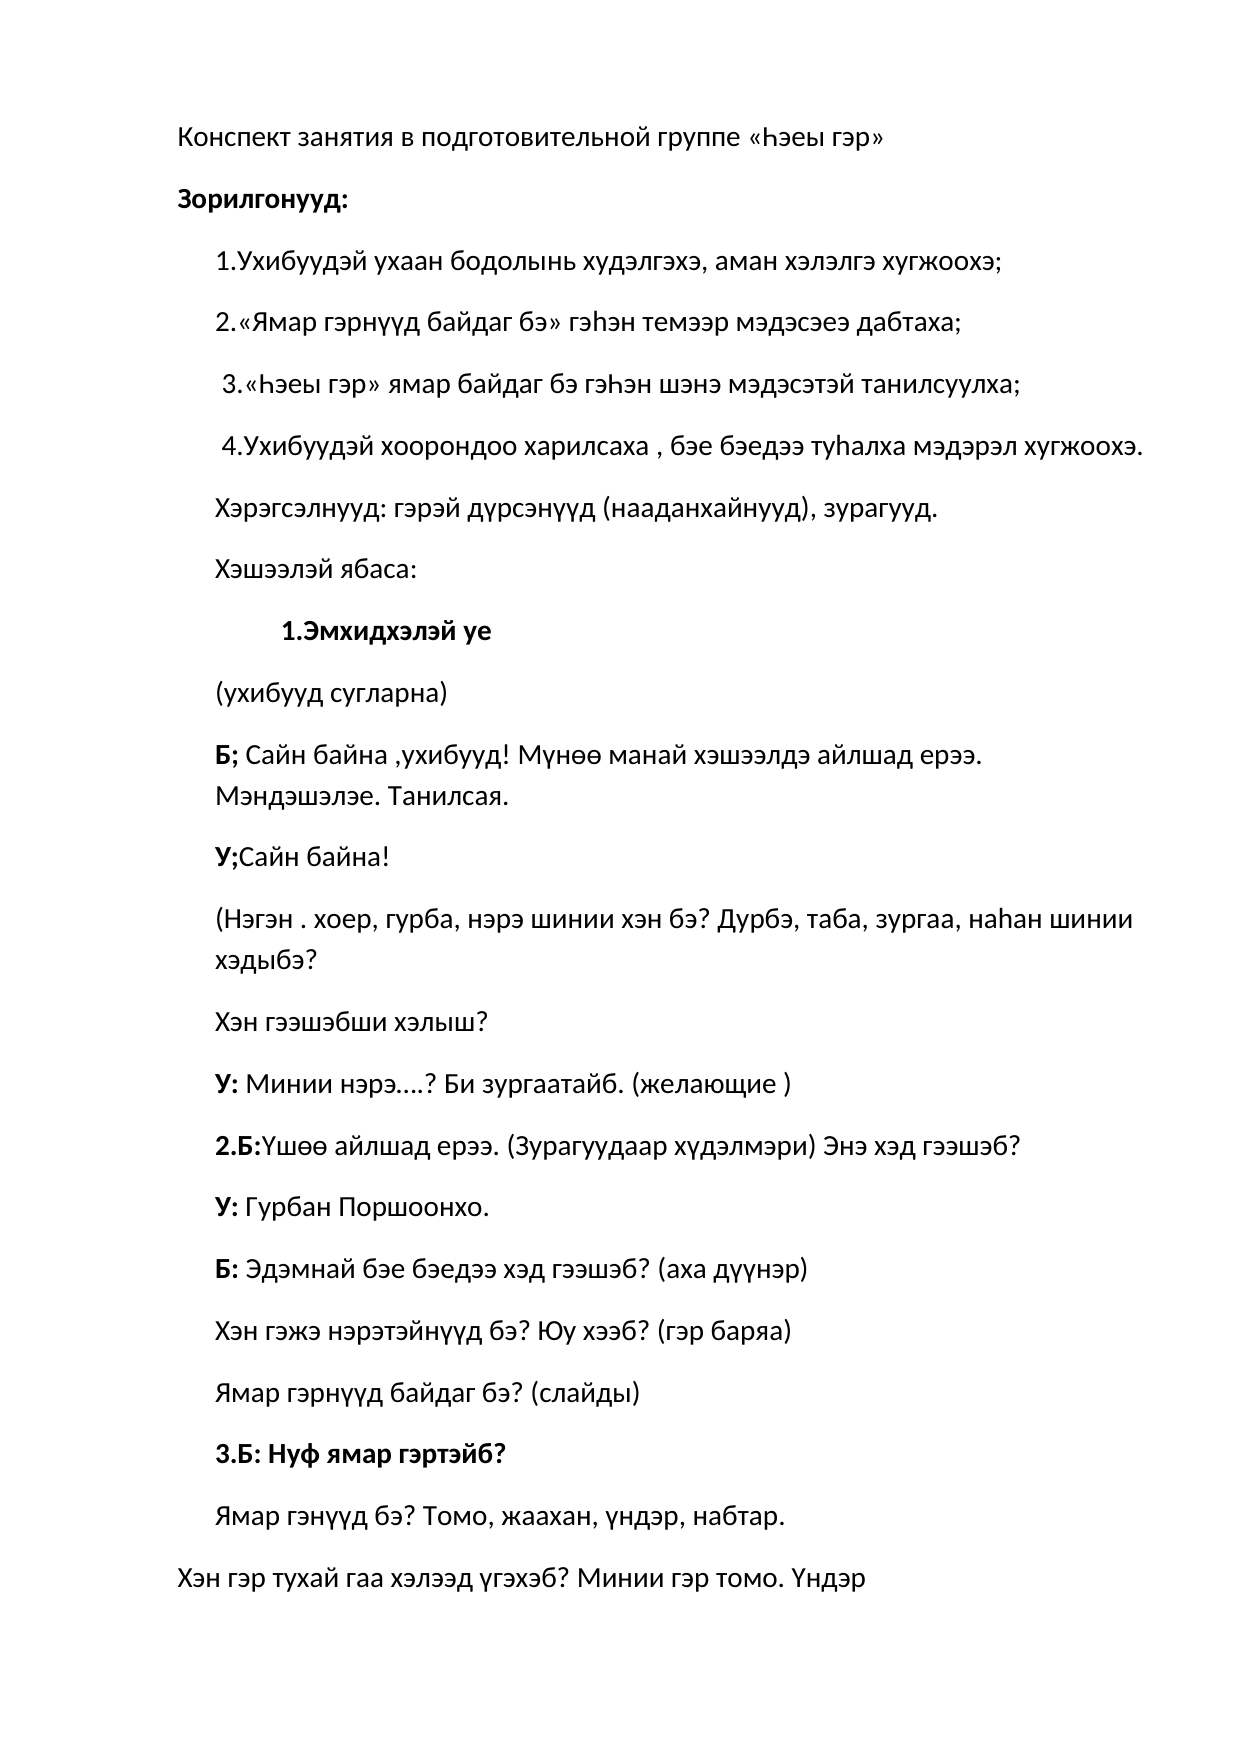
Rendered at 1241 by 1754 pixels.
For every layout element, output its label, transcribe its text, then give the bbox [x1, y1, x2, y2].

text Конспект занятия в подготовительной группе «Һэеы гэр» [177, 118, 1152, 154]
text Зорилгонууд: [177, 180, 1152, 216]
text 3.«Һэеы гэр» ямар байдаг бэ гэҺэн шэнэ мэдэсэтэй танилсуулха; [221, 365, 1152, 401]
text Б; Сайн байна ,ухибууд! Мүнѳѳ манай хэшээлдэ айлшад ерээ. Мэндэшэлэе. Танилсая. [215, 736, 1152, 812]
text 1.Эмхидхэлэй уе [281, 612, 1152, 648]
text 3.Б: Нуф ямар гэртэйб? [215, 1435, 1152, 1471]
text У: Гурбан Поршоонхо. [215, 1188, 1152, 1224]
text 2.«Ямар гэрнүүд байдаг бэ» гэhэн темээр мэдэсэеэ дабтаха; [215, 303, 1152, 339]
text Хэн гээшэбши хэлыш? [215, 1003, 1152, 1039]
text Хэн гэр тухай гаа хэлээд үгэхэб? Минии гэр томо. Үндэр [177, 1559, 1152, 1594]
text Ямар гэнүүд бэ? Томо, жаахан, үндэр, набтар. [215, 1497, 1152, 1533]
text Хэшээлэй ябаса: [215, 551, 1152, 586]
text Б: Эдэмнай бэе бэедээ хэд гээшэб? (аха дүүнэр) [215, 1250, 1152, 1286]
text 1.Ухибуудэй ухаан бодолынь худэлгэхэ, аман хэлэлгэ хугжоохэ; [215, 242, 1152, 277]
text Ямар гэрнүүд байдаг бэ? (слайды) [215, 1374, 1152, 1409]
text У;Сайн байна! [215, 838, 1152, 874]
text (ухибууд сугларна) [215, 674, 1152, 710]
text (Нэгэн . хоер, гурба, нэрэ шинии хэн бэ? Дурбэ, таба, зургаа, наhан шинии хэдыбэ? [215, 900, 1152, 977]
text 4.Ухибуудэй хоорондоо харилсаха , бэе бэедээ туhалха мэдэрэл хугжоохэ. [221, 427, 1152, 463]
text 2.Б:Yшѳѳ айлшад ерээ. (Зурагуудаар хүдэлмэри) Энэ хэд гээшэб? [215, 1127, 1152, 1162]
text Хэн гэжэ нэрэтэйнүүд бэ? Юу хээб? (гэр баряа) [215, 1312, 1152, 1347]
text Хэрэгсэлнууд: гэрэй дүрсэнүүд (нааданхайнууд), зурагууд. [215, 489, 1152, 524]
text У: Минии нэрэ….? Би зургаатайб. (желающие ) [215, 1065, 1152, 1100]
